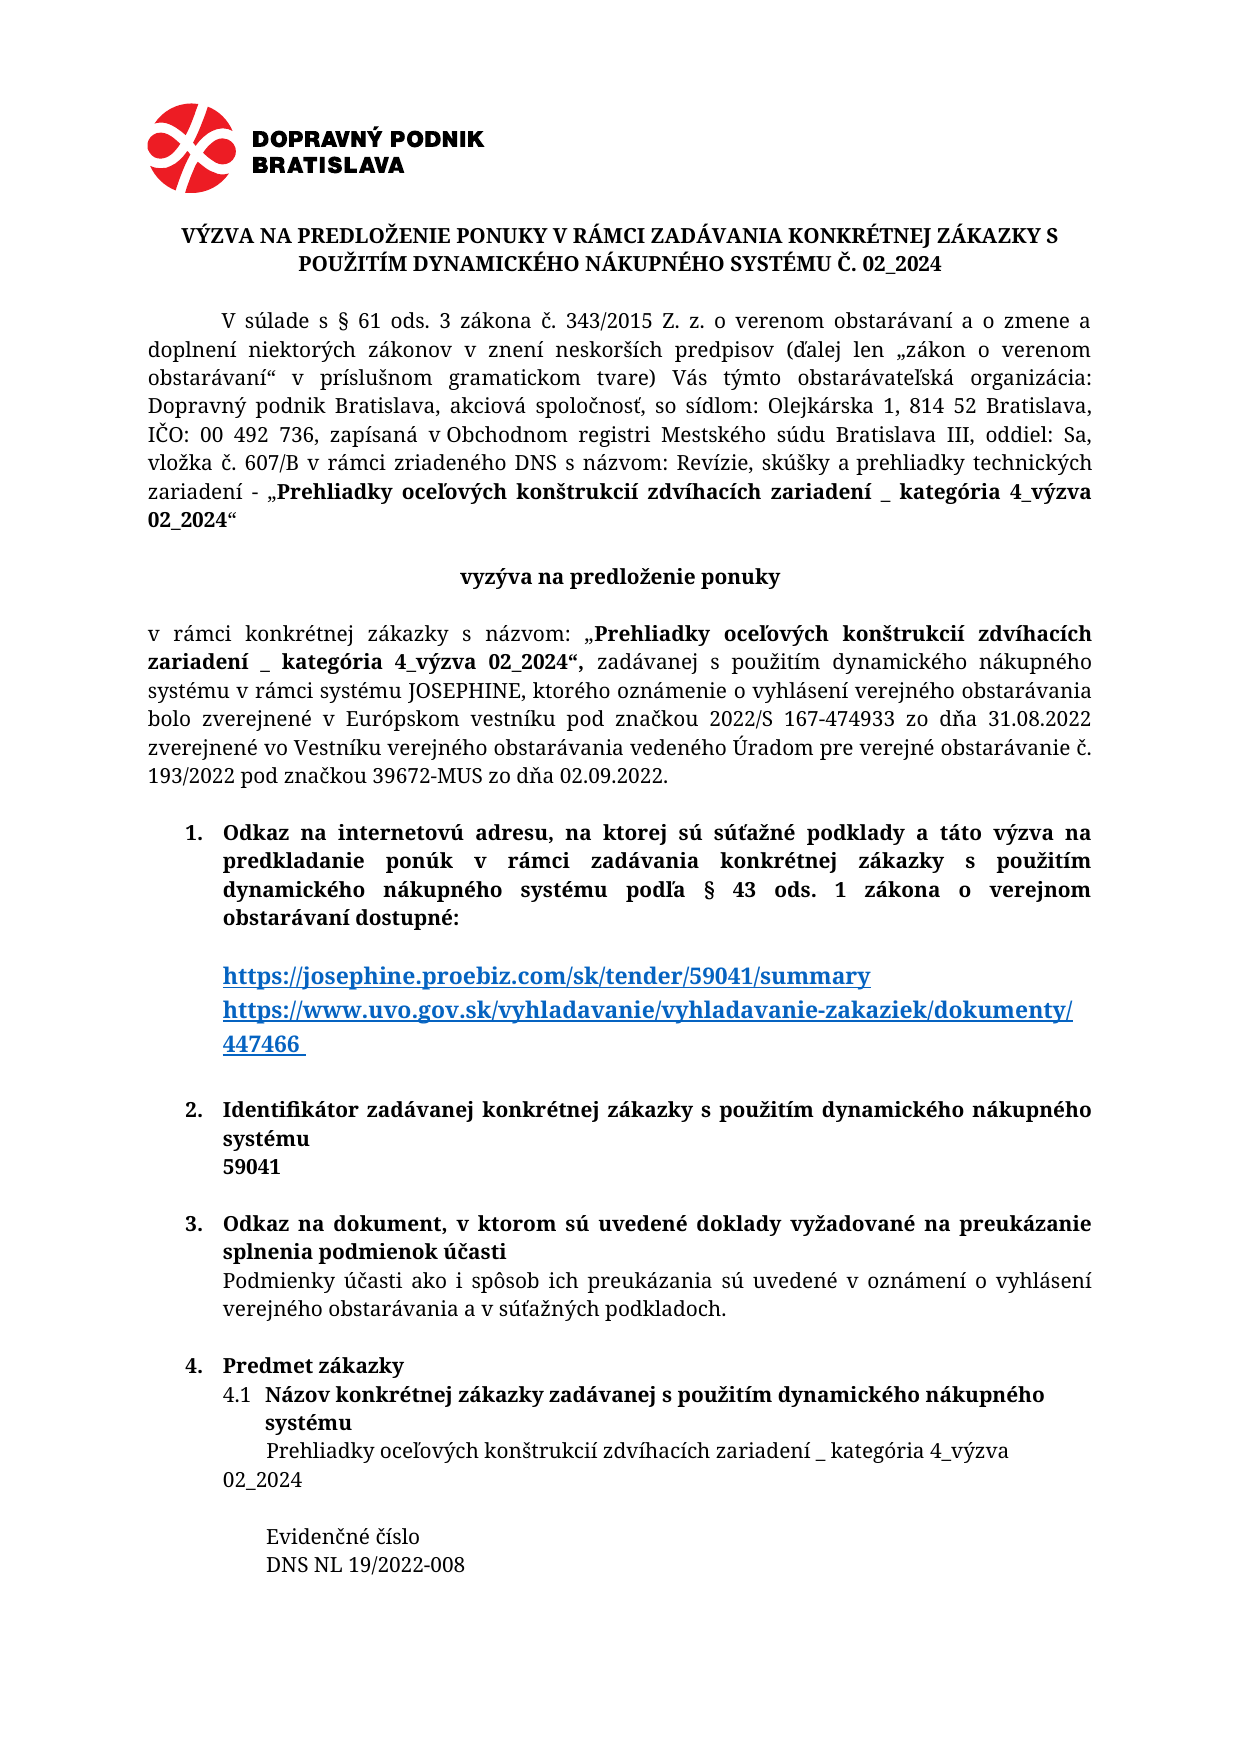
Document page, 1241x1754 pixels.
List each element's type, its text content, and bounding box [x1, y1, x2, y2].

text VÝZVA NA PREDLOŽENIE PONUKY V RÁMCI ZADÁVANIA KONKRÉTNEJ ZÁKAZKY S POUŽITÍM DYNAMICKÉHO NÁKUPNÉHO SYSTÉMU Č. 02_2024 [148, 221, 1093, 278]
list https://www.uvo.gov.sk/vyhladavanie/vyhladavanie-zakaziek/dokumenty/447466 [223, 994, 1093, 1059]
list Predmet zákazky [185, 1351, 1093, 1380]
list Evidenčné číslo [223, 1522, 1093, 1550]
list Odkaz na dokument, v ktorom sú uvedené doklady vyžadované na preukázanie splnenia podmienok účasti [185, 1209, 1093, 1266]
list https://josephine.proebiz.com/sk/tender/59041/summary [223, 960, 1093, 992]
list Odkaz na internetovú adresu, na ktorej sú súťažné podklady a táto výzva na predkladanie ponúk v rámci zadávania konkrétnej zákazky s použitím dynamického nákupného systému podľa § 43 ods. 1 zákona o verejnom obstarávaní dostupné: [185, 818, 1093, 932]
list Podmienky účasti ako i spôsob ich preukázania sú uvedené v oznámení o vyhlásení verejného obstarávania a v súťažných podkladoch. [223, 1266, 1093, 1323]
list Prehliadky oceľových konštrukcií zdvíhacích zariadení _ kategória 4_výzva 02_2024 [223, 1437, 1093, 1493]
list Názov konkrétnej zákazky zadávanej s použitím dynamického nákupného systému [223, 1380, 1093, 1437]
list DNS NL 19/2022-008 [223, 1550, 1093, 1579]
text V súlade s § 61 ods. 3 zákona č. 343/2015 Z. z. o verenom obstarávaní a o zmene a doplnení niektorých zákonov v znení neskorších predpisov (ďalej len „zákon o verenom obstarávaní“ v príslušnom gramatickom tvare) Vás týmto obstarávateľská organizácia: Dopravný podnik Bratislava, akciová spoločnosť, so sídlom: Olejkárska 1, 814 52 Bratislava, IČO: 00 492 736, zapísaná v Obchodnom registri Mestského súdu Bratislava III, oddiel: Sa, vložka č. 607/B v rámci zriadeného DNS s názvom: Revízie, skúšky a prehliadky technických zariadení - „Prehliadky oceľových konštrukcií zdvíhacích zariadení _ kategória 4_výzva 02_2024“ [148, 306, 1093, 534]
list 59041 [223, 1152, 1093, 1181]
text v rámci konkrétnej zákazky s názvom: „Prehliadky oceľových konštrukcií zdvíhacích zariadení _ kategória 4_výzva 02_2024“, zadávanej s použitím dynamického nákupného systému v rámci systému JOSEPHINE, ktorého oznámenie o vyhlásení verejného obstarávania bolo zverejnené v Európskom vestníku pod značkou 2022/S 167-474933 zo dňa 31.08.2022 zverejnené vo Vestníku verejného obstarávania vedeného Úradom pre verejné obstarávanie č. 193/2022 pod značkou 39672-MUS zo dňa 02.09.2022. [148, 619, 1093, 790]
text vyzýva na predloženie ponuky [148, 562, 1093, 591]
list Identifikátor zadávanej konkrétnej zákazky s použitím dynamického nákupného systému [185, 1095, 1093, 1152]
